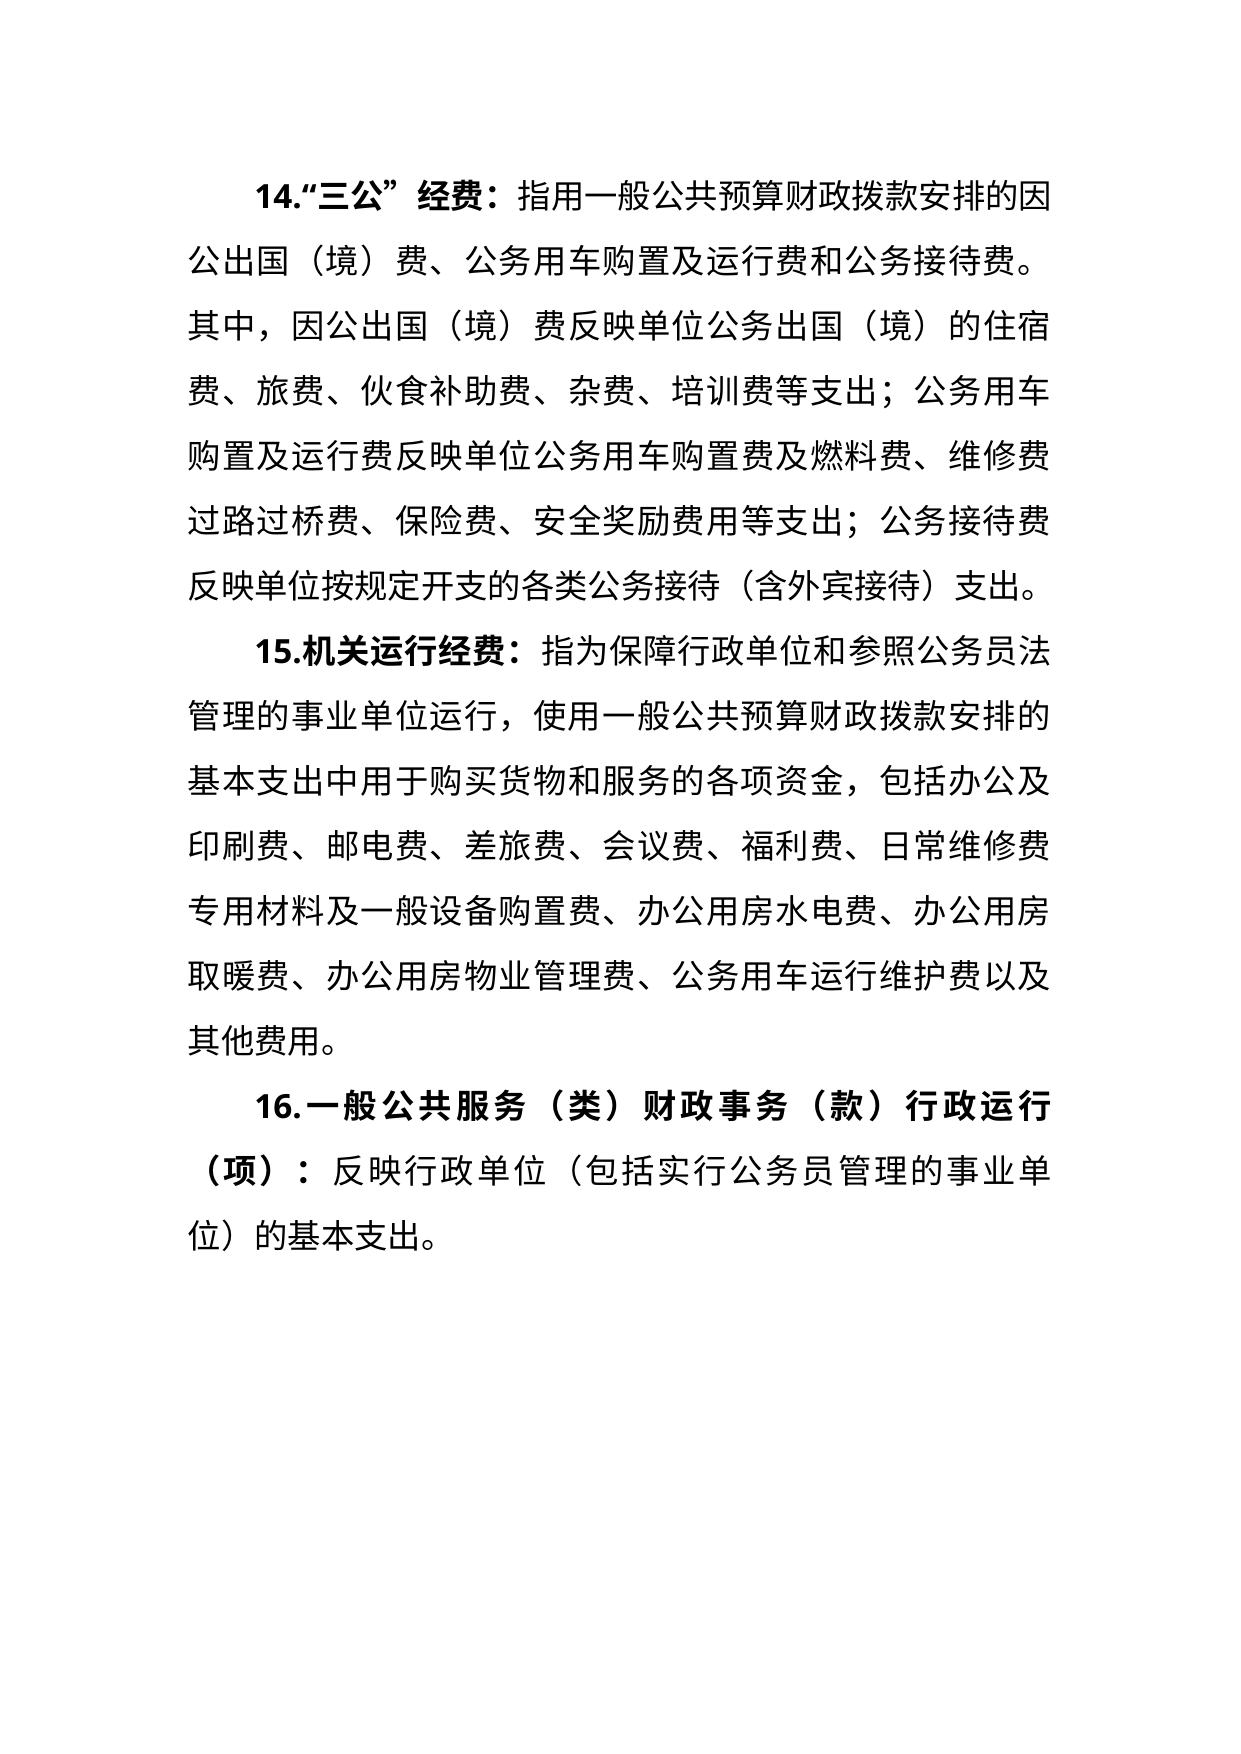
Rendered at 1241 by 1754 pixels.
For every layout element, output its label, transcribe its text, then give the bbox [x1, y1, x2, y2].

text 16.一般公共服务（类）财政事务（款）行政运行（项）：反映行政单位（包括实行公务员管理的事业单位）的基本支出。 [187, 1072, 1053, 1267]
text 14.“三公”经费：指用一般公共预算财政拨款安排的因公出国（境）费、公务用车购置及运行费和公务接待费。其中，因公出国（境）费反映单位公务出国（境）的住宿费、旅费、伙食补助费、杂费、培训费等支出；公务用车购置及运行费反映单位公务用车购置费及燃料费、维修费、过路过桥费、保险费、安全奖励费用等支出；公务接待费反映单位按规定开支的各类公务接待（含外宾接待）支出。 [187, 162, 1053, 617]
text 15.机关运行经费：指为保障行政单位和参照公务员法管理的事业单位运行，使用一般公共预算财政拨款安排的基本支出中用于购买货物和服务的各项资金，包括办公及印刷费、邮电费、差旅费、会议费、福利费、日常维修费、专用材料及一般设备购置费、办公用房水电费、办公用房取暖费、办公用房物业管理费、公务用车运行维护费以及其他费用。 [187, 617, 1053, 1072]
